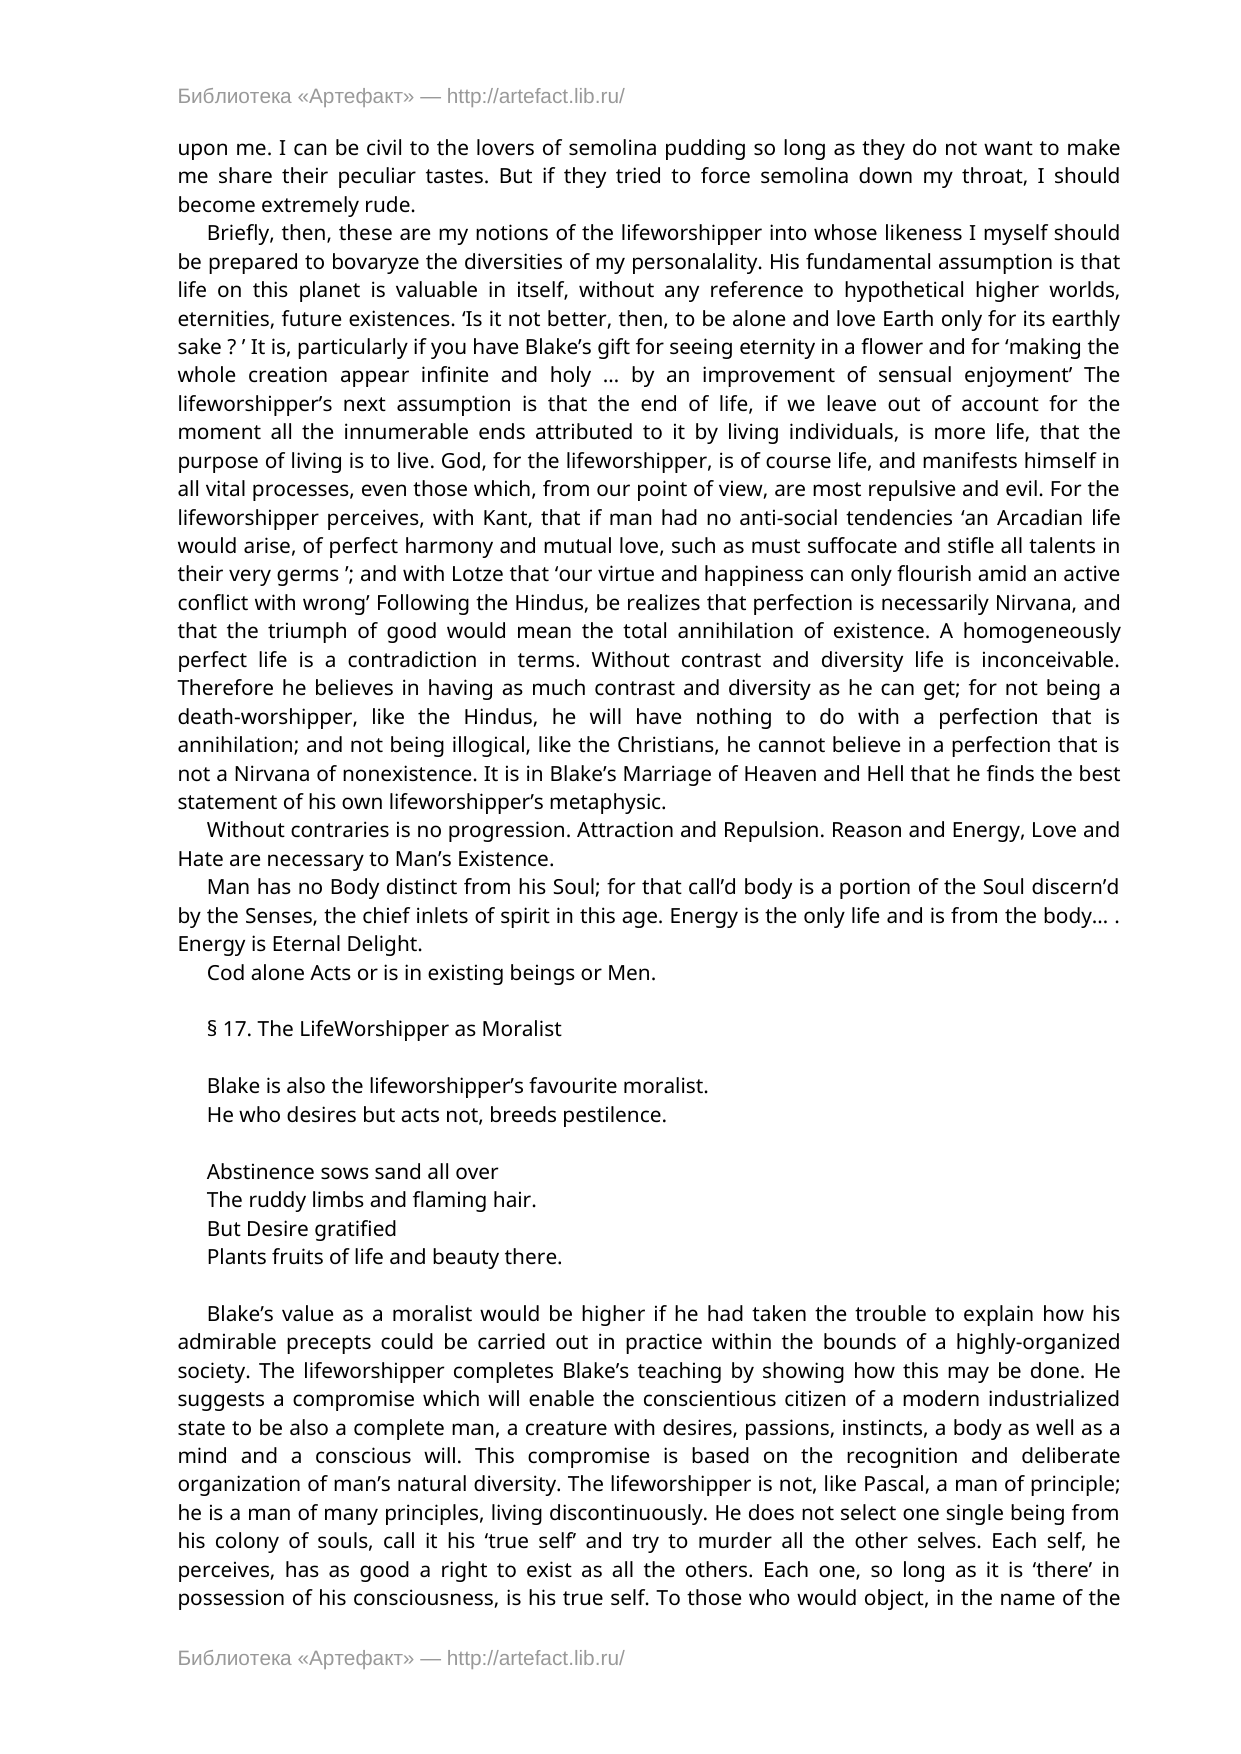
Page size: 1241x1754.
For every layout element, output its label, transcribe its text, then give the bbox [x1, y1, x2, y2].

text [177, 1299, 1122, 1612]
text The ruddy limbs and flaming hair. [177, 1185, 1122, 1214]
text Briefly, then, these are my notions of the lifeworshipper into whose likeness I myself should be prepared to bovaryze the diversities of my personalality. His fundamental assumption is that life on this planet is valuable in itself, without any reference to hypothetical higher worlds, eternities, future existences. ‘Is it not better, then, to be alone and love Earth only for its earthly sake ? ’ It is, particularly if you have Blake’s gift for seeing eternity in a flower and for ‘making the whole creation appear infinite and holy … by an improvement of sensual enjoyment’ The lifeworshipper’s next assumption is that the end of life, if we leave out of account for the moment all the innumerable ends attributed to it by living individuals, is more life, that the purpose of living is to live. God, for the lifeworshipper, is of course life, and manifests himself in all vital processes, even those which, from our point of view, are most repulsive and evil. For the lifeworshipper perceives, with Kant, that if man had no anti-social tendencies ‘an Arcadian life would arise, of perfect harmony and mutual love, such as must suffocate and stifle all talents in their very germs ’; and with Lotze that ‘our virtue and happiness can only flourish amid an active conflict with wrong’ Following the Hindus, be realizes that perfection is necessarily Nirvana, and that the triumph of good would mean the total annihilation of existence. A homogeneously perfect life is a contradiction in terms. Without contrast and diversity life is inconceivable. Therefore he believes in having as much contrast and diversity as he can get; for not being a death-worshipper, like the Hindus, he will have nothing to do with a perfection that is annihilation; and not being illogical, like the Christians, he cannot believe in a perfection that is not a Nirvana of nonexistence. It is in Blake’s Marriage of Heaven and Hell that he finds the best statement of his own lifeworshipper’s metaphysic. [177, 218, 1122, 816]
text Man has no Body distinct from his Soul; for that call’d body is a portion of the Soul discern’d by the Senses, the chief inlets of spirit in this age. Energy is the only life and is from the body… . Energy is Eternal Delight. [177, 872, 1122, 958]
text Cod alone Acts or is in existing beings or Men. [177, 958, 1122, 986]
text Without contraries is no progression. Attraction and Repulsion. Reason and Energy, Love and Hate are necessary to Man’s Existence. [177, 816, 1122, 872]
text He who desires but acts not, breeds pestilence. [177, 1100, 1122, 1128]
text § 17. The LifeWorshipper as Moralist [177, 1014, 1122, 1043]
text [177, 133, 1122, 218]
text Plants fruits of life and beauty there. [177, 1242, 1122, 1271]
text But Desire gratified [177, 1214, 1122, 1242]
text Abstinence sows sand all over [177, 1157, 1122, 1185]
text Blake is also the lifeworshipper’s favourite moralist. [177, 1071, 1122, 1100]
